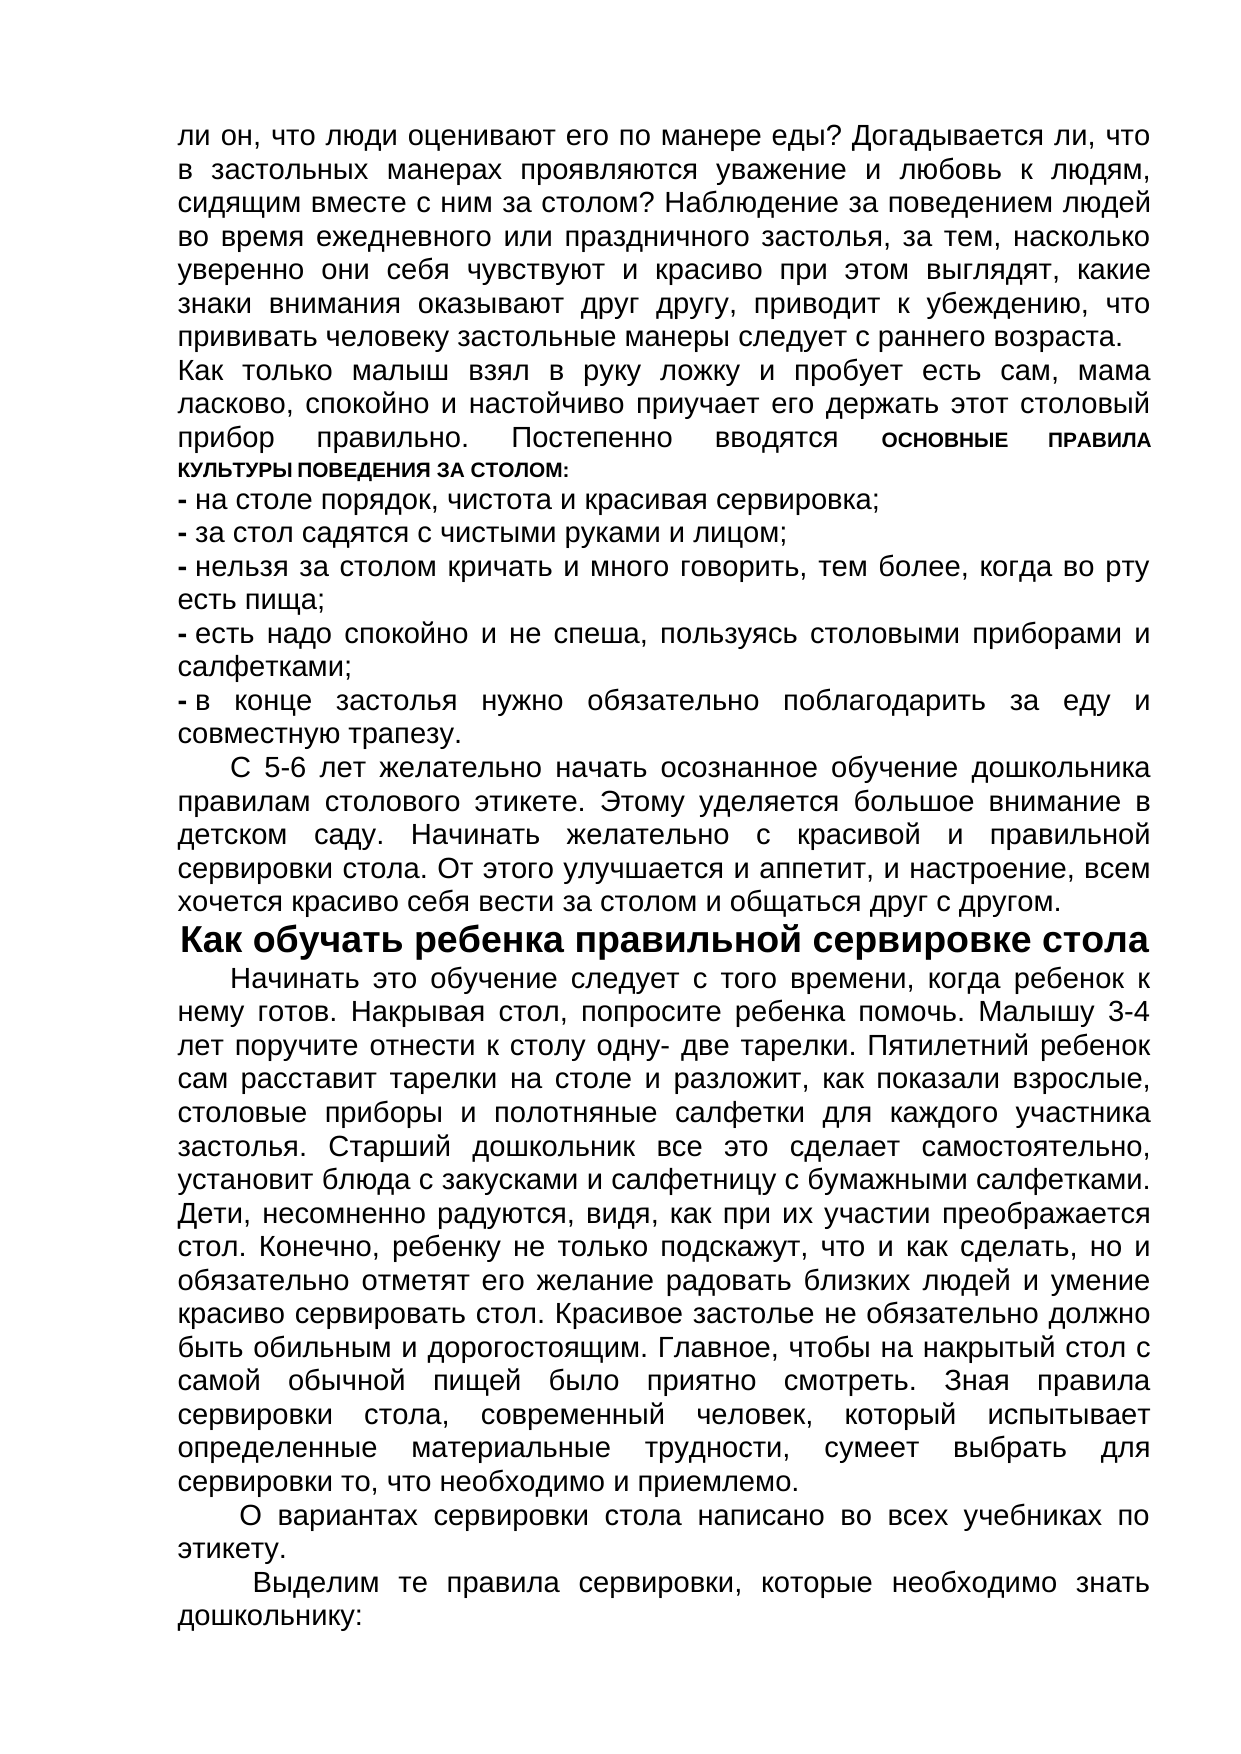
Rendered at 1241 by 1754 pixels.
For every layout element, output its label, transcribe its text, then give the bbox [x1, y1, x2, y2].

text - на столе порядок, чистота и красивая сервировка; [177, 482, 1152, 515]
text - нельзя за столом кричать и много говорить, тем более, когда во рту есть пища; [177, 549, 1152, 616]
text - за стол садятся с чистыми руками и лицом; [177, 515, 1152, 549]
text Выделим те правила сервировки, которые необходимо знать дошкольнику: [177, 1564, 1152, 1632]
text О вариантах сервировки стола написано во всех учебниках по этикету. [177, 1497, 1152, 1564]
text Как обучать ребенка правильной сервировке стола [177, 918, 1152, 961]
text Начинать это обучение следует с того времени, когда ребенок к нему готов. Накрывая стол, попросите ребенка помочь. Малышу 3-4 лет поручите отнести к столу одну- две тарелки. Пятилетний ребенок сам расставит тарелки на столе и разложит, как показали взрослые, столовые приборы и полотняные салфетки для каждого участника застолья. Старший дошкольник все это сделает самостоятельно, установит блюда с закусками и салфетницу с бумажными салфетками. Дети, несомненно радуются, видя, как при их участии преображается стол. Конечно, ребенку не только подскажут, что и как сделать, но и обязательно отметят его желание радовать близких людей и умение красиво сервировать стол. Красивое застолье не обязательно должно быть обильным и дорогостоящим. Главное, чтобы на накрытый стол с самой обычной пищей было приятно смотреть. Зная правила сервировки стола, современный человек, который испытывает определенные материальные трудности, сумеет выбрать для сервировки то, что необходимо и приемлемо. [177, 961, 1152, 1497]
text Как только малыш взял в руку ложку и пробует есть сам, мама ласково, спокойно и настойчиво приучает его держать этот столовый прибор правильно. Постепенно вводятся ОСНОВНЫЕ ПРАВИЛА КУЛЬТУРЫ ПОВЕДЕНИЯ ЗА СТОЛОМ: [177, 353, 1152, 482]
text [177, 118, 1152, 353]
text - в конце застолья нужно обязательно поблагодарить за еду и совместную трапезу. [177, 683, 1152, 750]
text - есть надо спокойно и не спеша, пользуясь столовыми приборами и салфетками; [177, 616, 1152, 683]
text С 5-6 лет желательно начать осознанное обучение дошкольника правилам столового этикете. Этому уделяется большое внимание в детском саду. Начинать желательно с красивой и правильной сервировки стола. От этого улучшается и аппетит, и настроение, всем хочется красиво себя вести за столом и общаться друг с другом. [177, 750, 1152, 918]
